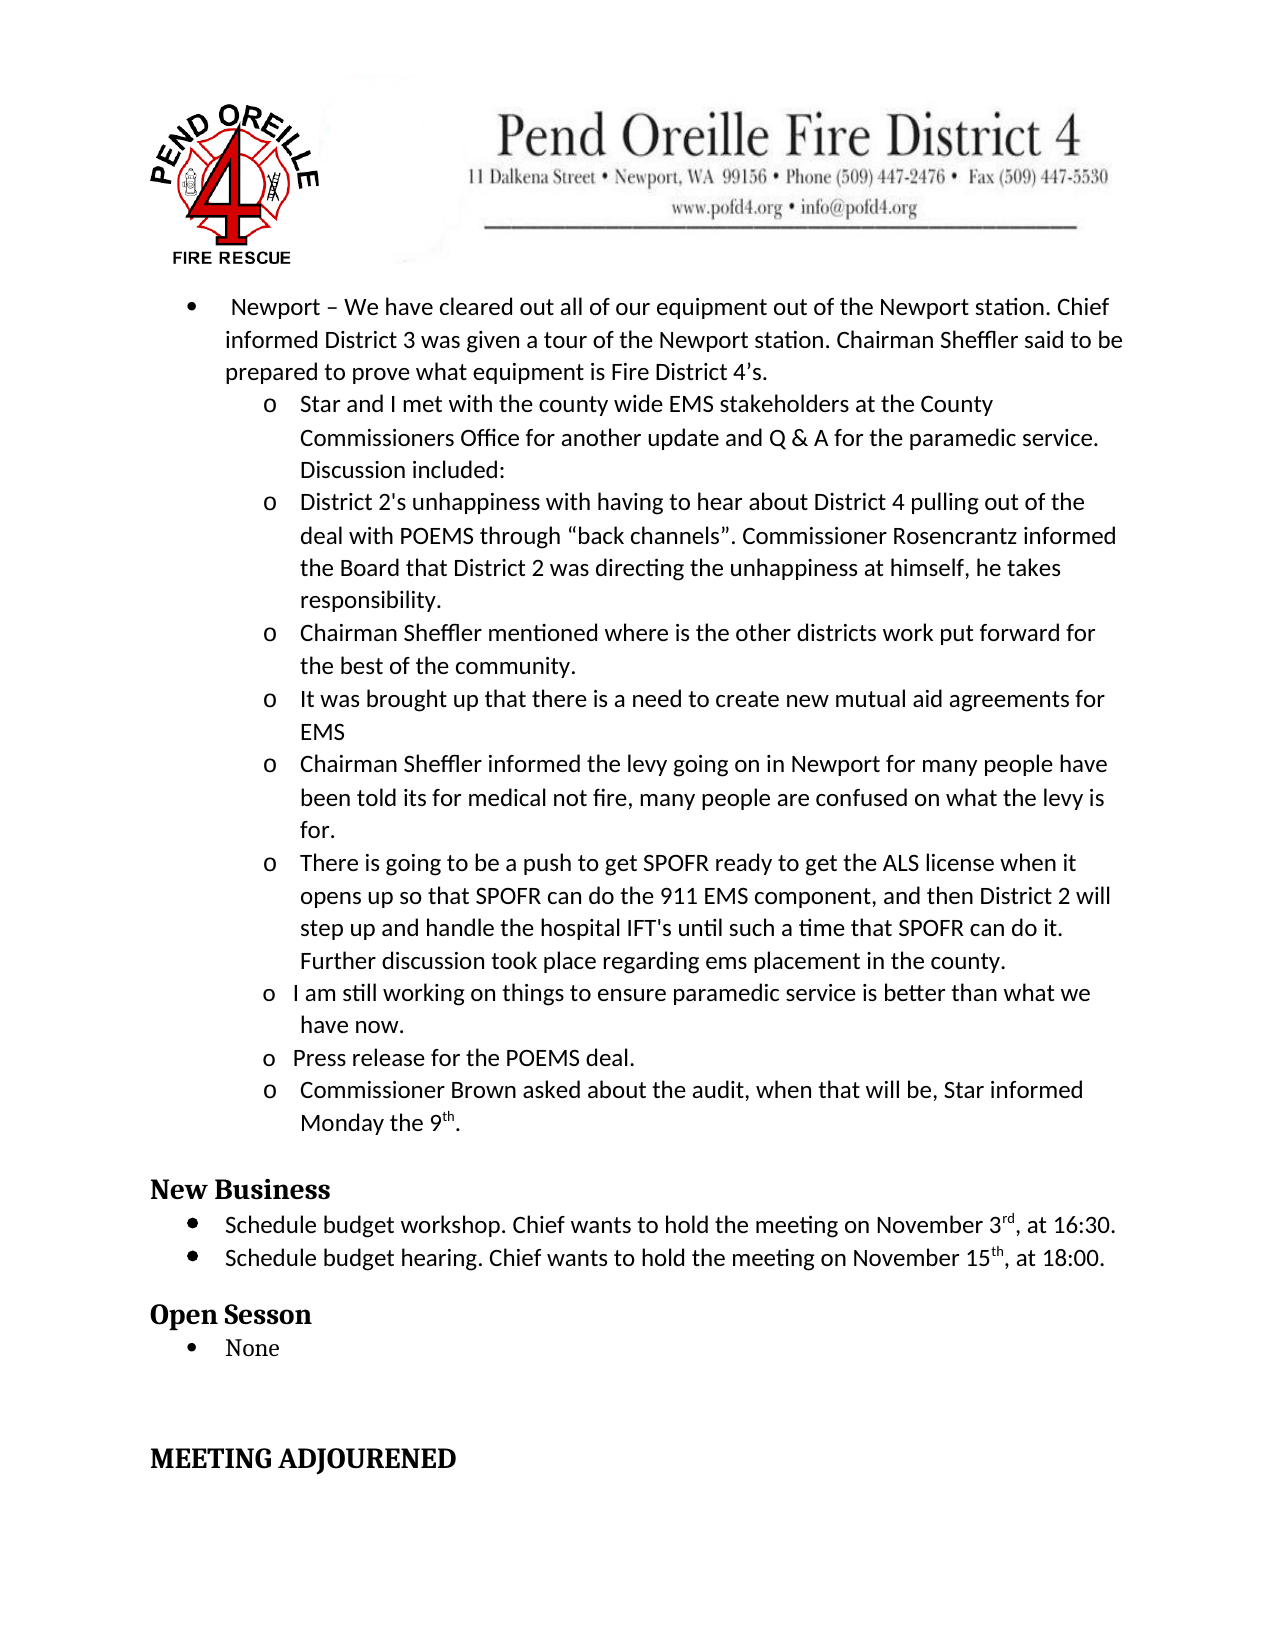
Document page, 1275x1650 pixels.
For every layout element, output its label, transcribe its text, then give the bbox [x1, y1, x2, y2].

text MEETING ADJOURENED [150, 1442, 1125, 1475]
list Schedule budget hearing. Chief wants to hold the meeting on November 15th, at 18:00. [187, 1242, 1125, 1273]
list Chairman Sheffler informed the levy going on in Newport for many people have been told its for medical not fire, many people are confused on what the levy is for. [262, 749, 1125, 845]
text o Press release for the POEMS deal. [262, 1042, 1125, 1072]
list It was brought up that there is a need to create new mutual aid agreements for EMS [262, 683, 1125, 747]
list None [187, 1334, 1125, 1363]
list o I am still working on things to ensure paramedic service is better than what we have now. [262, 977, 1125, 1040]
list Commissioner Brown asked about the audit, when that will be, Star informed Monday the 9th. [262, 1074, 1125, 1138]
picture [150, 75, 1121, 264]
list Newport – We have cleared out all of our equipment out of the Newport station. Chief informed District 3 was given a tour of the Newport station. Chairman Sheffler said to be prepared to prove what equipment is Fire District 4’s. [187, 292, 1125, 387]
list Chairman Sheffler mentioned where is the other districts work put forward for the best of the community. [262, 617, 1125, 681]
text New Business [150, 1173, 1125, 1206]
list Schedule budget workshop. Chief wants to hold the meeting on November 3rd, at 16:30. [187, 1209, 1125, 1239]
list District 2's unhappiness with having to hear about District 4 pulling out of the deal with POEMS through “back channels”. Commissioner Rosencrantz informed the Board that District 2 was directing the unhappiness at himself, he takes responsibility. [262, 487, 1125, 615]
text Open Sesson [150, 1298, 1125, 1332]
list There is going to be a push to get SPOFR ready to get the ALS license when it opens up so that SPOFR can do the 911 EMS component, and then District 2 will step up and handle the hospital IFT's until such a time that SPOFR can do it. Further discussion took place regarding ems placement in the county. [262, 847, 1125, 975]
list Star and I met with the county wide EMS stakeholders at the County Commissioners Office for another update and Q & A for the paramedic service. Discussion included: [262, 388, 1125, 485]
